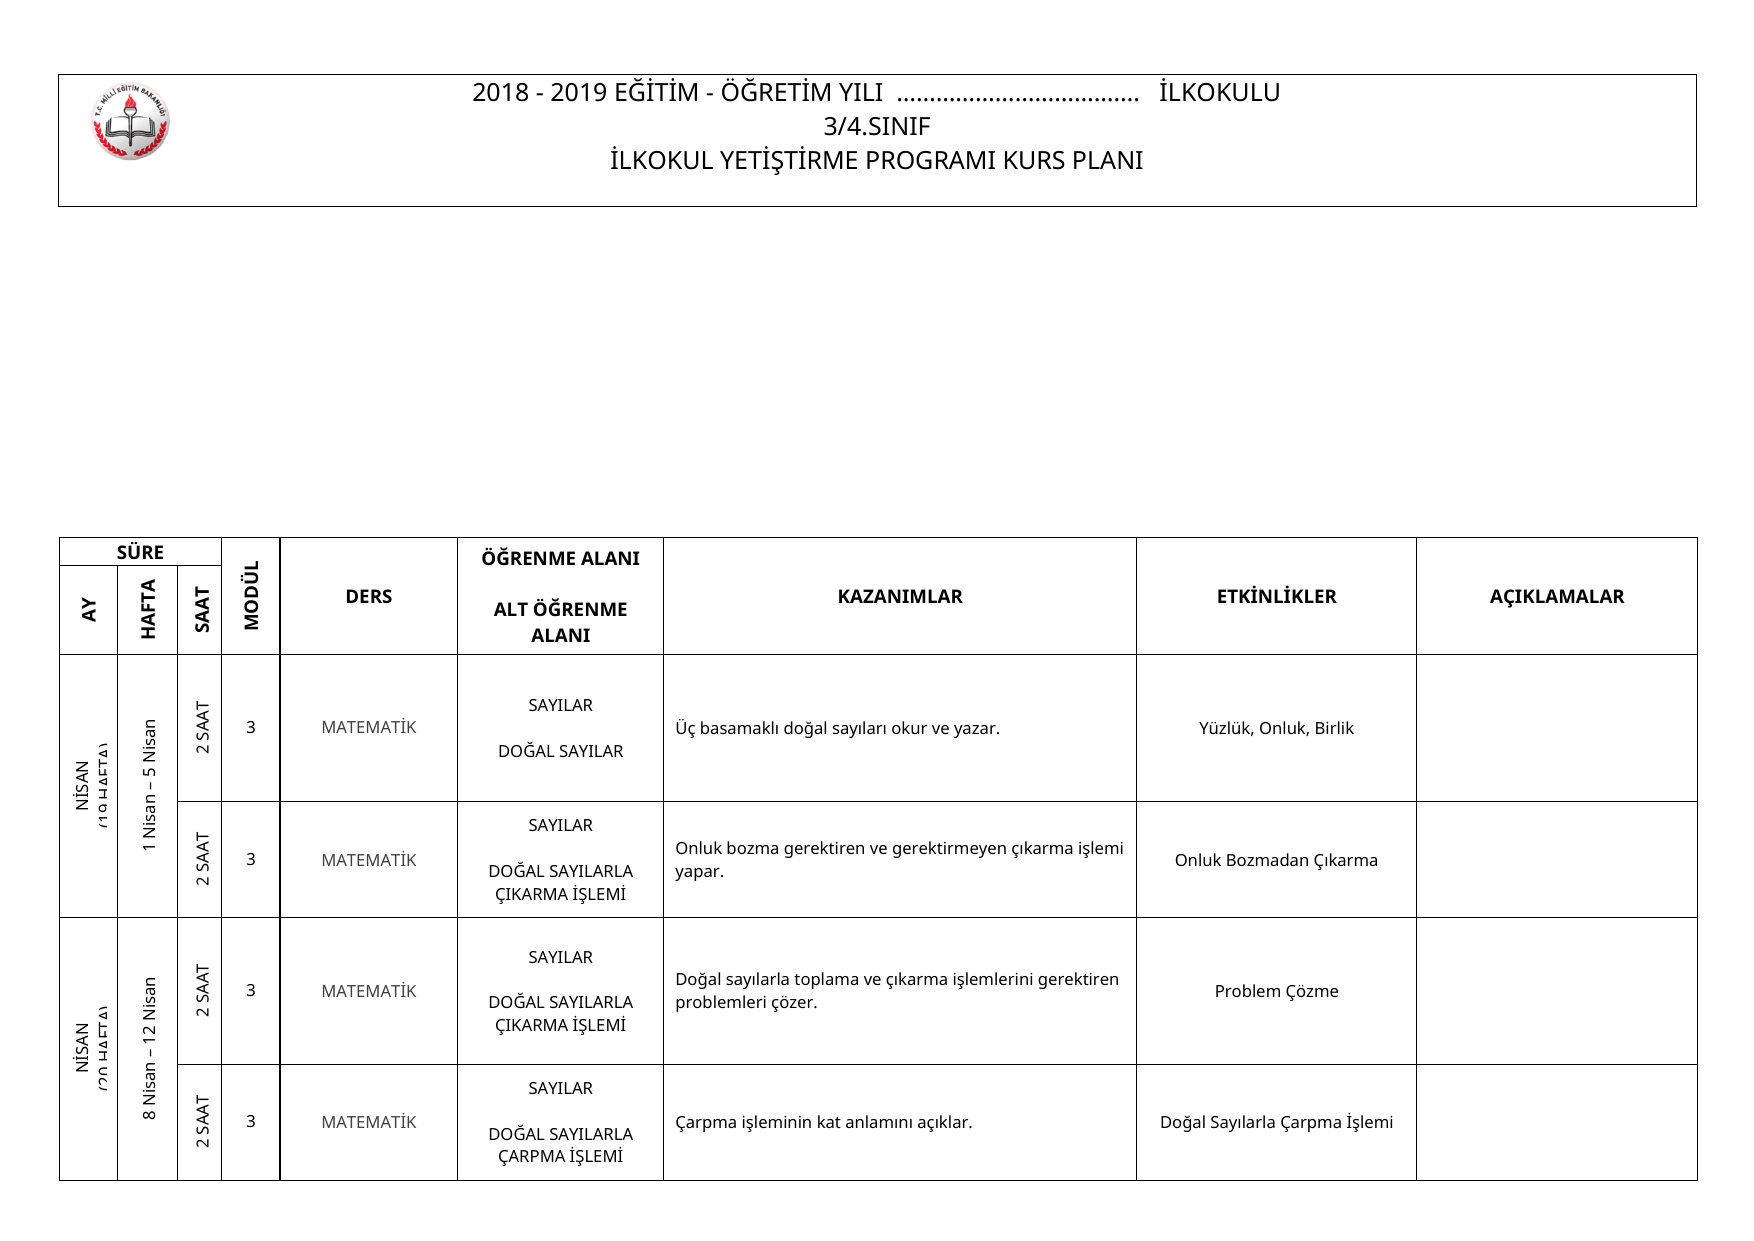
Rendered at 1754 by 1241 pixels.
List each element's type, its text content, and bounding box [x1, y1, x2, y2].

table_cell 2 SAAT [178, 1065, 221, 1179]
table_cell SAYILAR DOĞAL SAYILARLA ÇARPMA İŞLEMİ [458, 1065, 663, 1179]
table_cell SAYILAR DOĞAL SAYILAR [458, 655, 663, 801]
table_cell [1417, 918, 1697, 1063]
table_cell Doğal Sayılarla Çarpma İşlemi [1137, 1065, 1416, 1179]
table_header MODÜL [222, 538, 279, 654]
table_header DERS [281, 538, 457, 654]
table_cell 2 SAAT [178, 918, 221, 1063]
picture [85, 77, 175, 167]
table_header ETKİNLİKLER [1137, 538, 1416, 654]
table_cell HAFTA [118, 566, 177, 654]
table_cell 1 Nisan – 5 Nisan [118, 655, 177, 917]
table_cell 2 SAAT [178, 802, 221, 917]
table_cell NİSAN (19.HAFTA) KASIM (1.HAFTA) [60, 655, 117, 917]
table_cell [1417, 1065, 1697, 1179]
table_cell [1417, 655, 1697, 801]
table_header AÇIKLAMALAR [1417, 538, 1697, 654]
table_cell 3 [222, 1065, 279, 1179]
table_cell MATEMATİK [281, 918, 457, 1063]
table_cell Doğal sayılarla toplama ve çıkarma işlemlerini gerektiren problemleri çözer. [664, 918, 1136, 1063]
table_cell SAYILAR DOĞAL SAYILARLA ÇIKARMA İŞLEMİ [458, 802, 663, 917]
table_cell Onluk bozma gerektiren ve gerektirmeyen çıkarma işlemi yapar. [664, 802, 1136, 917]
table_cell Onluk Bozmadan Çıkarma [1137, 802, 1416, 917]
table_cell Çarpma işleminin kat anlamını açıklar. [664, 1065, 1136, 1179]
table_cell MATEMATİK [281, 802, 457, 917]
table_header SÜRE [60, 538, 221, 565]
table_cell 3 [222, 802, 279, 917]
table_cell Yüzlük, Onluk, Birlik [1137, 655, 1416, 801]
table_header KAZANIMLAR [664, 538, 1136, 654]
table_cell [1417, 802, 1697, 917]
table_cell 8 Nisan – 12 Nisan [118, 918, 177, 1179]
table_cell 3 [222, 918, 279, 1063]
table_cell AY [60, 566, 117, 654]
table_cell SAYILAR DOĞAL SAYILARLA ÇIKARMA İŞLEMİ [458, 918, 663, 1063]
table_cell NİSAN (20.HAFTA) KASIM (1.HAFTA) [60, 918, 117, 1179]
table_cell 2 SAAT [178, 655, 221, 801]
table_cell 3 [222, 655, 279, 801]
table_cell MATEMATİK [281, 655, 457, 801]
table_cell Üç basamaklı doğal sayıları okur ve yazar. [664, 655, 1136, 801]
table_cell Problem Çözme [1137, 918, 1416, 1063]
table_cell SAAT [178, 566, 221, 654]
table_cell MATEMATİK [281, 1065, 457, 1179]
table_header ÖĞRENME ALANI ALT ÖĞRENME ALANI [458, 538, 663, 654]
